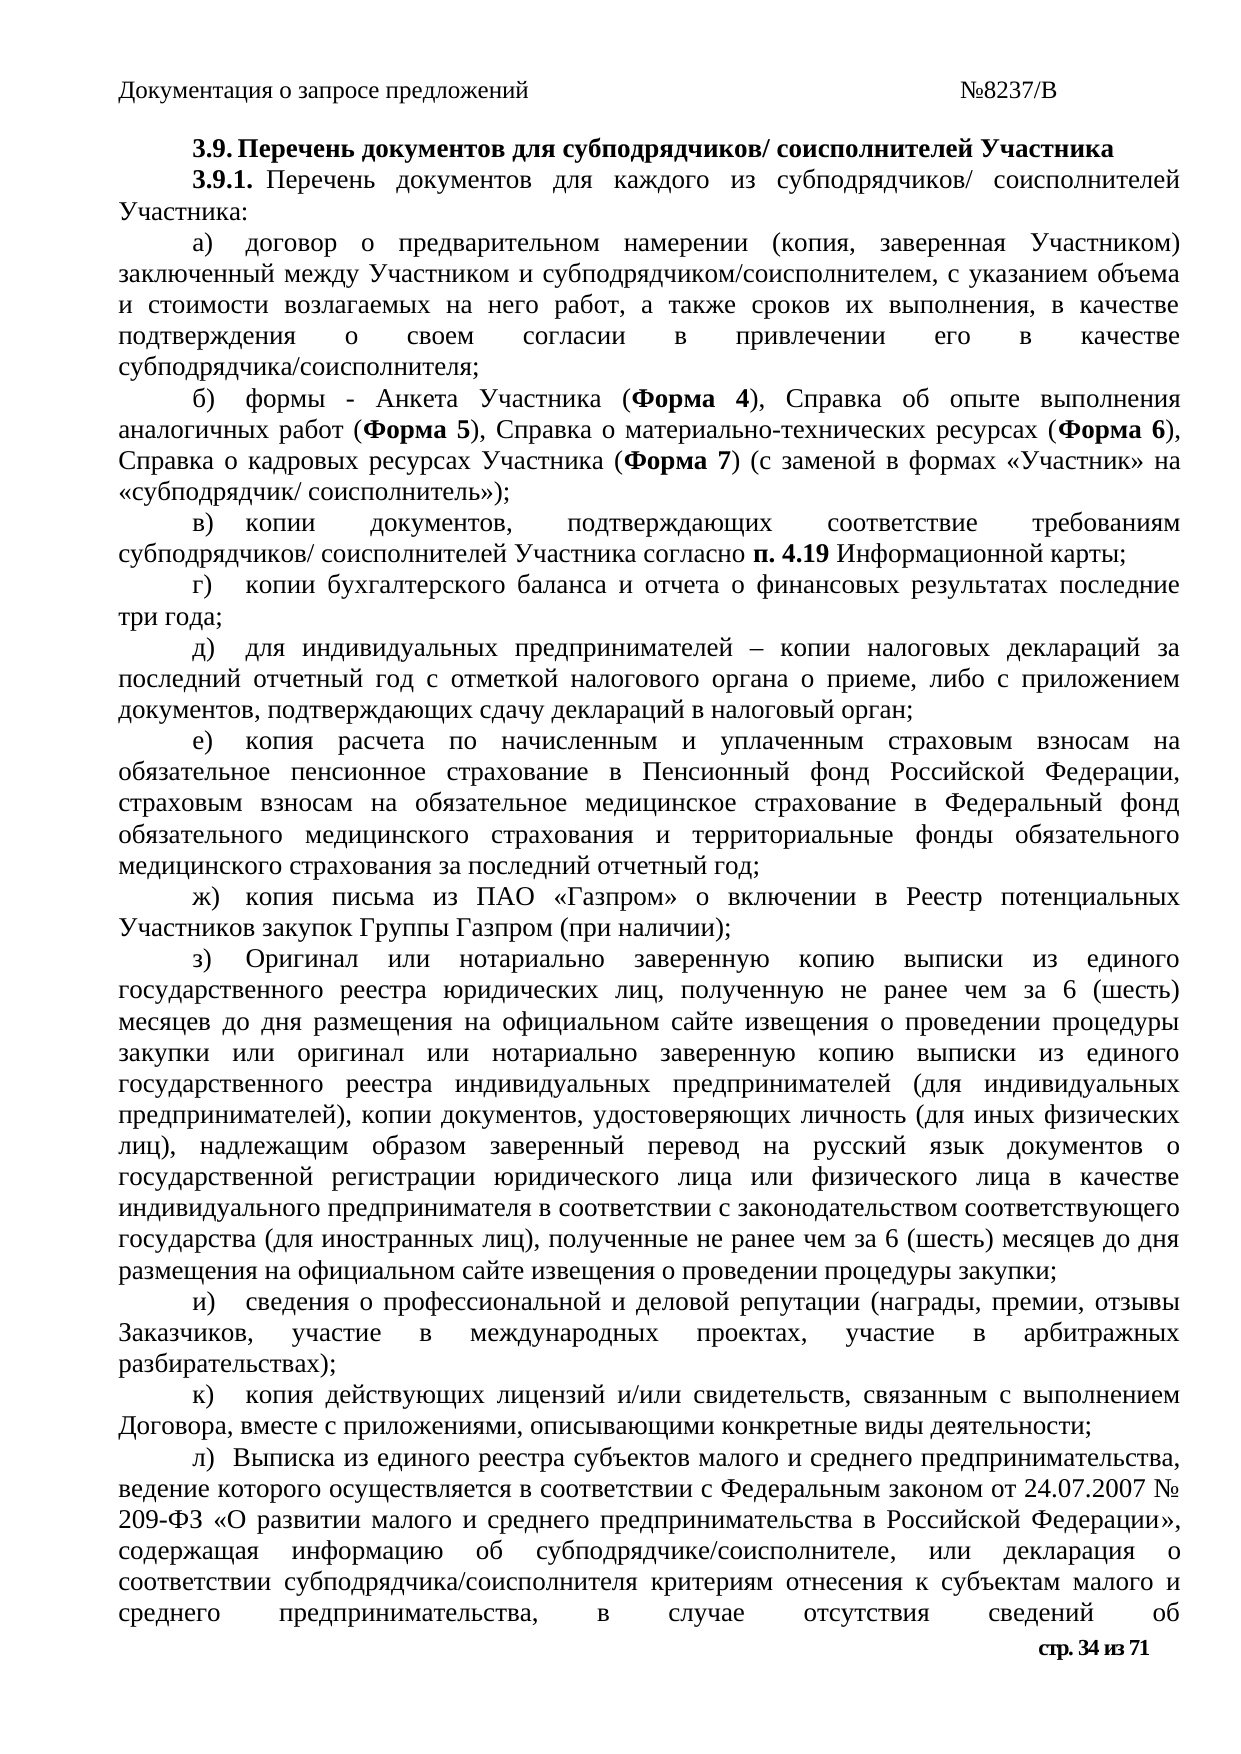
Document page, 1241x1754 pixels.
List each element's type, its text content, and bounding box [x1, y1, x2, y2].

list формы - Анкета Участника (Форма 4), Справка об опыте выполнения аналогичных работ (Форма 5), Справка о материально-технических ресурсах (Форма 6), Справка о кадровых ресурсах Участника (Форма 7) (с заменой в формах «Участник» на «субподрядчик/ соисполнитель»); [118, 382, 1181, 506]
list сведения о профессиональной и деловой репутации (награды, премии, отзывы Заказчиков, участие в международных проектах, участие в арбитражных разбирательствах); [118, 1285, 1181, 1378]
list для индивидуальных предпринимателей – копии налоговых деклараций за последний отчетный год с отметкой налогового органа о приеме, либо с приложением документов, подтверждающих сдачу деклараций в налоговый орган; [118, 631, 1181, 724]
list копия расчета по начисленным и уплаченным страховым взносам на обязательное пенсионное страхование в Пенсионный фонд Российской Федерации, страховым взносам на обязательное медицинское страхование в Федеральный фонд обязательного медицинского страхования и территориальные фонды обязательного медицинского страхования за последний отчетный год; [118, 724, 1181, 880]
list копии бухгалтерского баланса и отчета о финансовых результатах последние три года; [118, 568, 1181, 631]
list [118, 1441, 1181, 1627]
list копия письма из ПАО «Газпром» о включении в Реестр потенциальных Участников закупок Группы Газпром (при наличии); [118, 880, 1181, 942]
list договор о предварительном намерении (копия, заверенная Участником) заключенный между Участником и субподрядчиком/соисполнителем, с указанием объема и стоимости возлагаемых на него работ, а также сроков их выполнения, в качестве подтверждения о своем согласии в привлечении его в качестве субподрядчика/соисполнителя; [118, 226, 1181, 382]
text Перечень документов для каждого из субподрядчиков/ соисполнителей Участника: [118, 164, 1181, 226]
subtitle Перечень документов для субподрядчиков/ соисполнителей Участника [118, 132, 1181, 164]
list копии документов, подтверждающих соответствие требованиям субподрядчиков/ соисполнителей Участника согласно п. 4.19 Информационной карты; [118, 506, 1181, 568]
list копия действующих лицензий и/или свидетельств, связанным с выполнением Договора, вместе с приложениями, описывающими конкретные виды деятельности; [118, 1378, 1181, 1441]
list Оригинал или нотариально заверенную копию выписки из единого государственного реестра юридических лиц, полученную не ранее чем за 6 (шесть) месяцев до дня размещения на официальном сайте извещения о проведении процедуры закупки или оригинал или нотариально заверенную копию выписки из единого государственного реестра индивидуальных предпринимателей (для индивидуальных предпринимателей), копии документов, удостоверяющих личность (для иных физических лиц), надлежащим образом заверенный перевод на русский язык документов о государственной регистрации юридического лица или физического лица в качестве индивидуального предпринимателя в соответствии с законодательством соответствующего государства (для иностранных лиц), полученные не ранее чем за 6 (шесть) месяцев до дня размещения на официальном сайте извещения о проведении процедуры закупки; [118, 942, 1181, 1285]
